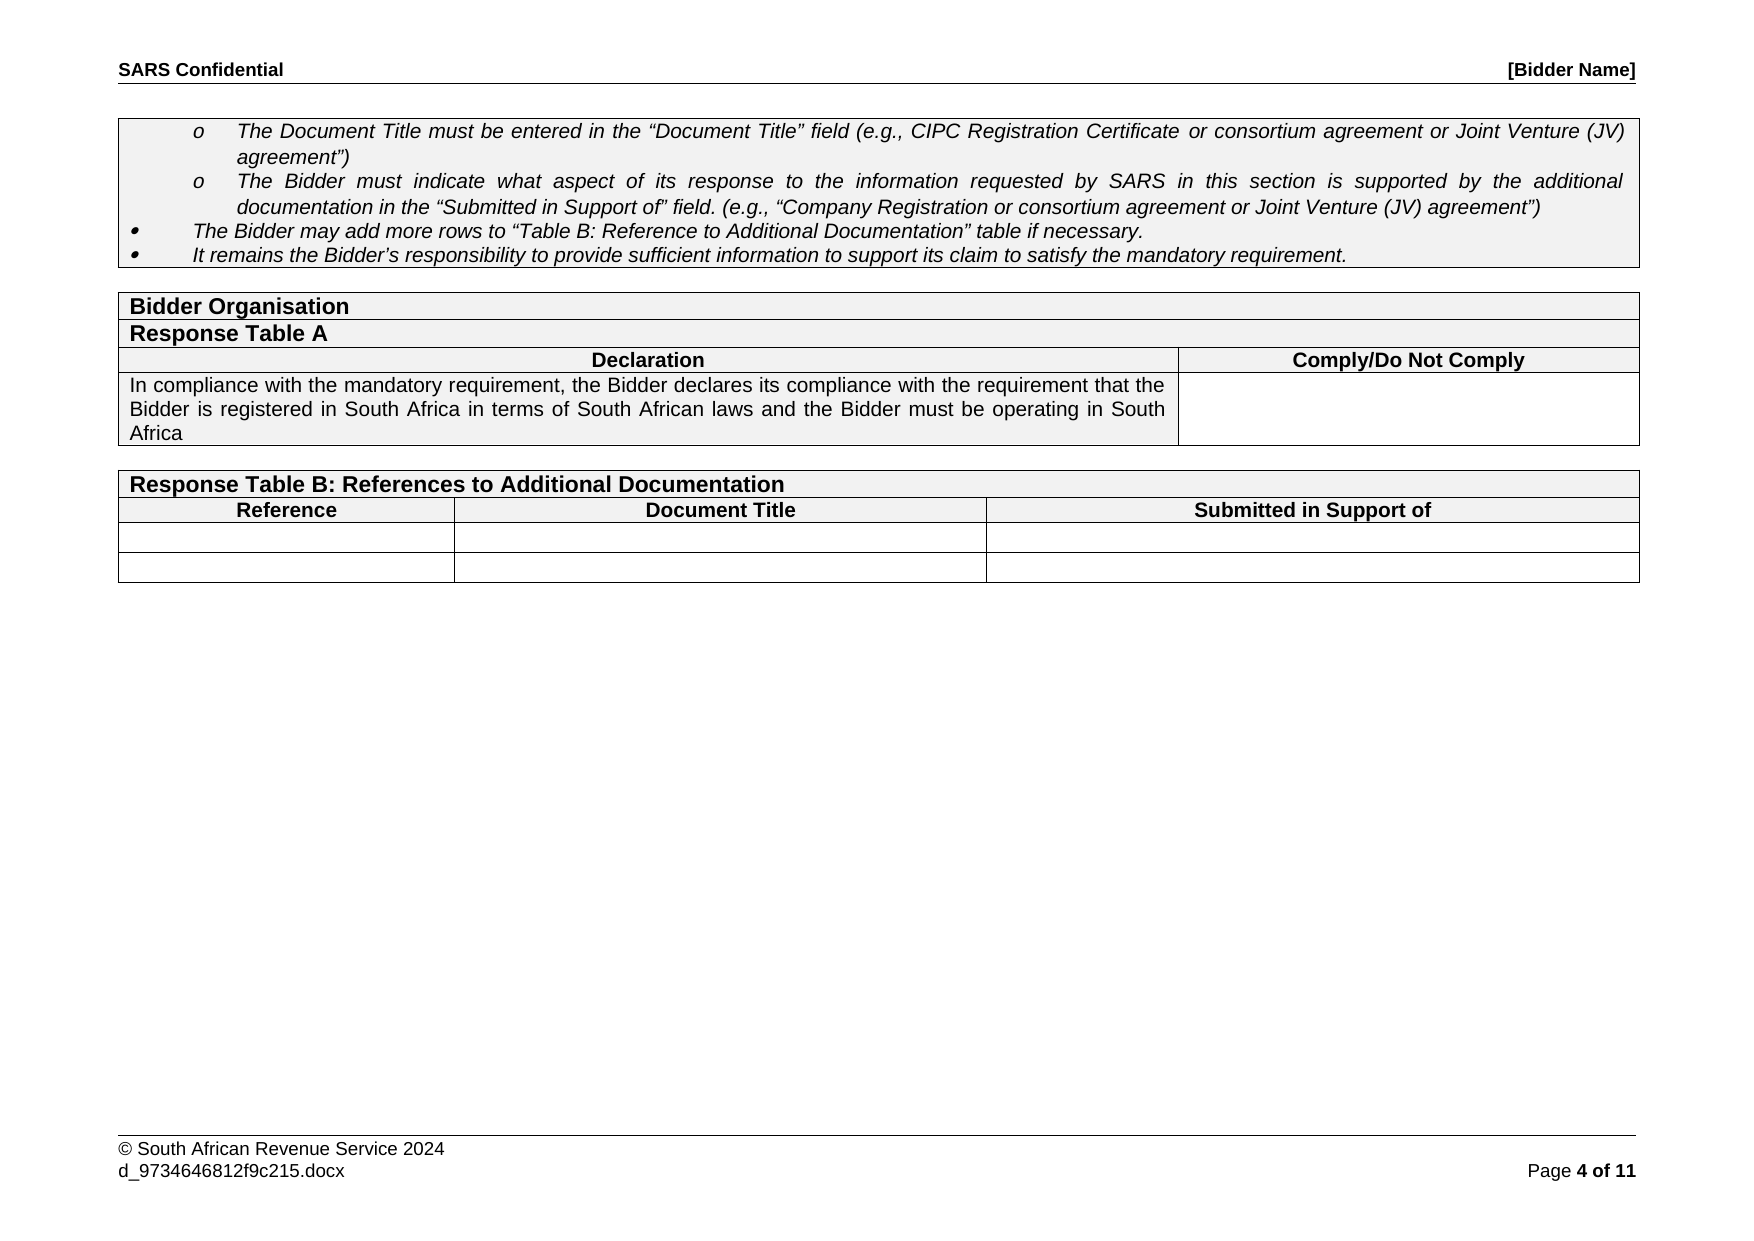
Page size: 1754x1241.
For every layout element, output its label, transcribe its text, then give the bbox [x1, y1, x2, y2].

table_cell [987, 553, 1639, 582]
table_header Bidder Organisation [119, 293, 1639, 319]
table_cell [1179, 373, 1639, 444]
table_cell Response Table A [119, 320, 1639, 347]
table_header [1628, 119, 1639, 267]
table_header Response Table B: References to Additional Documentation [119, 471, 1639, 497]
table_cell [455, 523, 986, 552]
table_cell Reference [119, 498, 454, 522]
table_cell [455, 553, 986, 582]
table_cell [987, 523, 1639, 552]
table_cell Document Title [455, 498, 986, 522]
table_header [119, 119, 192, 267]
table_cell In compliance with the mandatory requirement, the Bidder declares its compliance with the requirement that the Bidder is registered in South Africa in terms of South African laws and the Bidder must be operating in South Africa [119, 373, 1178, 444]
table_cell Declaration [119, 348, 1178, 372]
table_cell Submitted in Support of [987, 498, 1639, 522]
table_cell [119, 523, 454, 552]
table_cell Comply/Do Not Comply [1179, 348, 1639, 372]
table_cell [119, 553, 454, 582]
